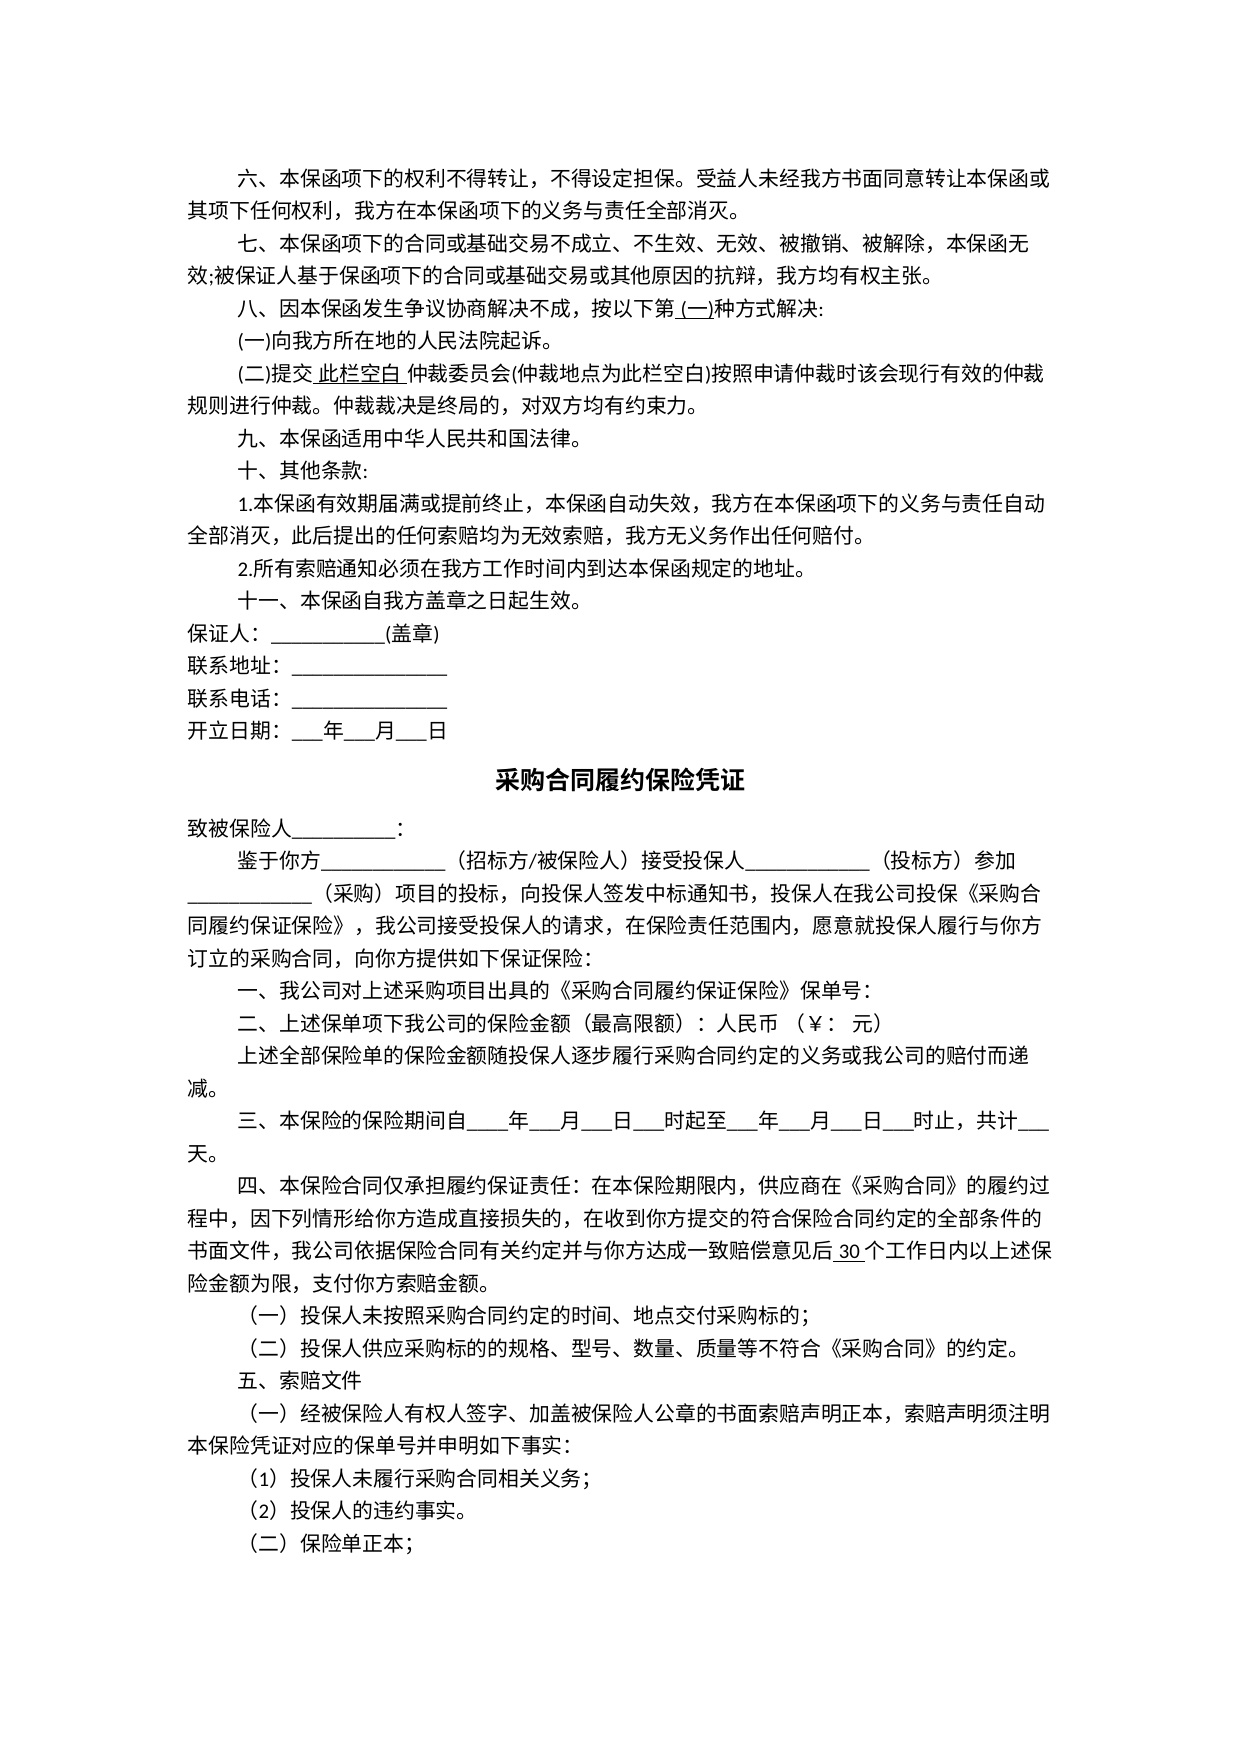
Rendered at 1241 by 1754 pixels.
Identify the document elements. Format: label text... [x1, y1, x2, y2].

text 一、我公司对上述采购项目出具的《采购合同履约保证保险》保单号： [187, 974, 1053, 1007]
text 保证人：___________(盖章) [187, 617, 1053, 649]
text 五、索赔文件 [187, 1364, 1053, 1397]
text 上述全部保险单的保险金额随投保人逐步履行采购合同约定的义务或我公司的赔付而递减。 [187, 1039, 1053, 1104]
text (一)向我方所在地的人民法院起诉。 [187, 324, 1053, 357]
text 十、其他条款: [187, 454, 1053, 487]
text （1）投保人未履行采购合同相关义务； [187, 1462, 1053, 1494]
text 八、因本保函发生争议协商解决不成，按以下第 (一)种方式解决: [187, 292, 1053, 324]
text 采购合同履约保险凭证 [187, 747, 1053, 812]
text 九、本保函适用中华人民共和国法律。 [187, 422, 1053, 454]
text 致被保险人__________： [187, 812, 1053, 844]
text 二、上述保单项下我公司的保险金额（最高限额）：人民币 （￥： 元） [187, 1007, 1053, 1039]
text （2）投保人的违约事实。 [187, 1494, 1053, 1527]
text 联系电话：_______________ [187, 682, 1053, 714]
text （一）经被保险人有权人签字、加盖被保险人公章的书面索赔声明正本，索赔声明须注明本保险凭证对应的保单号并申明如下事实： [187, 1397, 1053, 1462]
text （一）投保人未按照采购合同约定的时间、地点交付采购标的； [187, 1299, 1053, 1332]
text 七、本保函项下的合同或基础交易不成立、不生效、无效、被撤销、被解除，本保函无效;被保证人基于保函项下的合同或基础交易或其他原因的抗辩，我方均有权主张。 [187, 227, 1053, 292]
text （二）保险单正本； [187, 1527, 1053, 1559]
text 十一、本保函自我方盖章之日起生效。 [187, 584, 1053, 617]
text 联系地址：_______________ [187, 649, 1053, 682]
text 鉴于你方____________（招标方/被保险人）接受投保人____________（投标方）参加____________（采购）项目的投标，向投保人签发中标通知书，投保人在我公司投保《采购合同履约保证保险》，我公司接受投保人的请求，在保险责任范围内，愿意就投保人履行与你方订立的采购合同，向你方提供如下保证保险： [187, 844, 1053, 974]
text 四、本保险合同仅承担履约保证责任：在本保险期限内，供应商在《采购合同》的履约过程中，因下列情形给你方造成直接损失的，在收到你方提交的符合保险合同约定的全部条件的书面文件，我公司依据保险合同有关约定并与你方达成一致赔偿意见后 30 个工作日内以上述保险金额为限，支付你方索赔金额。 [187, 1169, 1053, 1299]
text 1.本保函有效期届满或提前终止，本保函自动失效，我方在本保函项下的义务与责任自动全部消灭，此后提出的任何索赔均为无效索赔，我方无义务作出任何赔付。 [187, 487, 1053, 552]
text (二)提交 此栏空白 仲裁委员会(仲裁地点为此栏空白)按照申请仲裁时该会现行有效的仲裁规则进行仲裁。仲裁裁决是终局的，对双方均有约束力。 [187, 357, 1053, 422]
text （二）投保人供应采购标的的规格、型号、数量、质量等不符合《采购合同》的约定。 [187, 1332, 1053, 1364]
text 六、本保函项下的权利不得转让，不得设定担保。受益人未经我方书面同意转让本保函或其项下任何权利，我方在本保函项下的义务与责任全部消灭。 [187, 162, 1053, 227]
text 三、本保险的保险期间自____年___月___日___时起至___年___月___日___时止，共计___天。 [187, 1104, 1053, 1169]
text 2.所有索赔通知必须在我方工作时间内到达本保函规定的地址。 [187, 552, 1053, 584]
text 开立日期：___年___月___日 [187, 714, 1053, 747]
